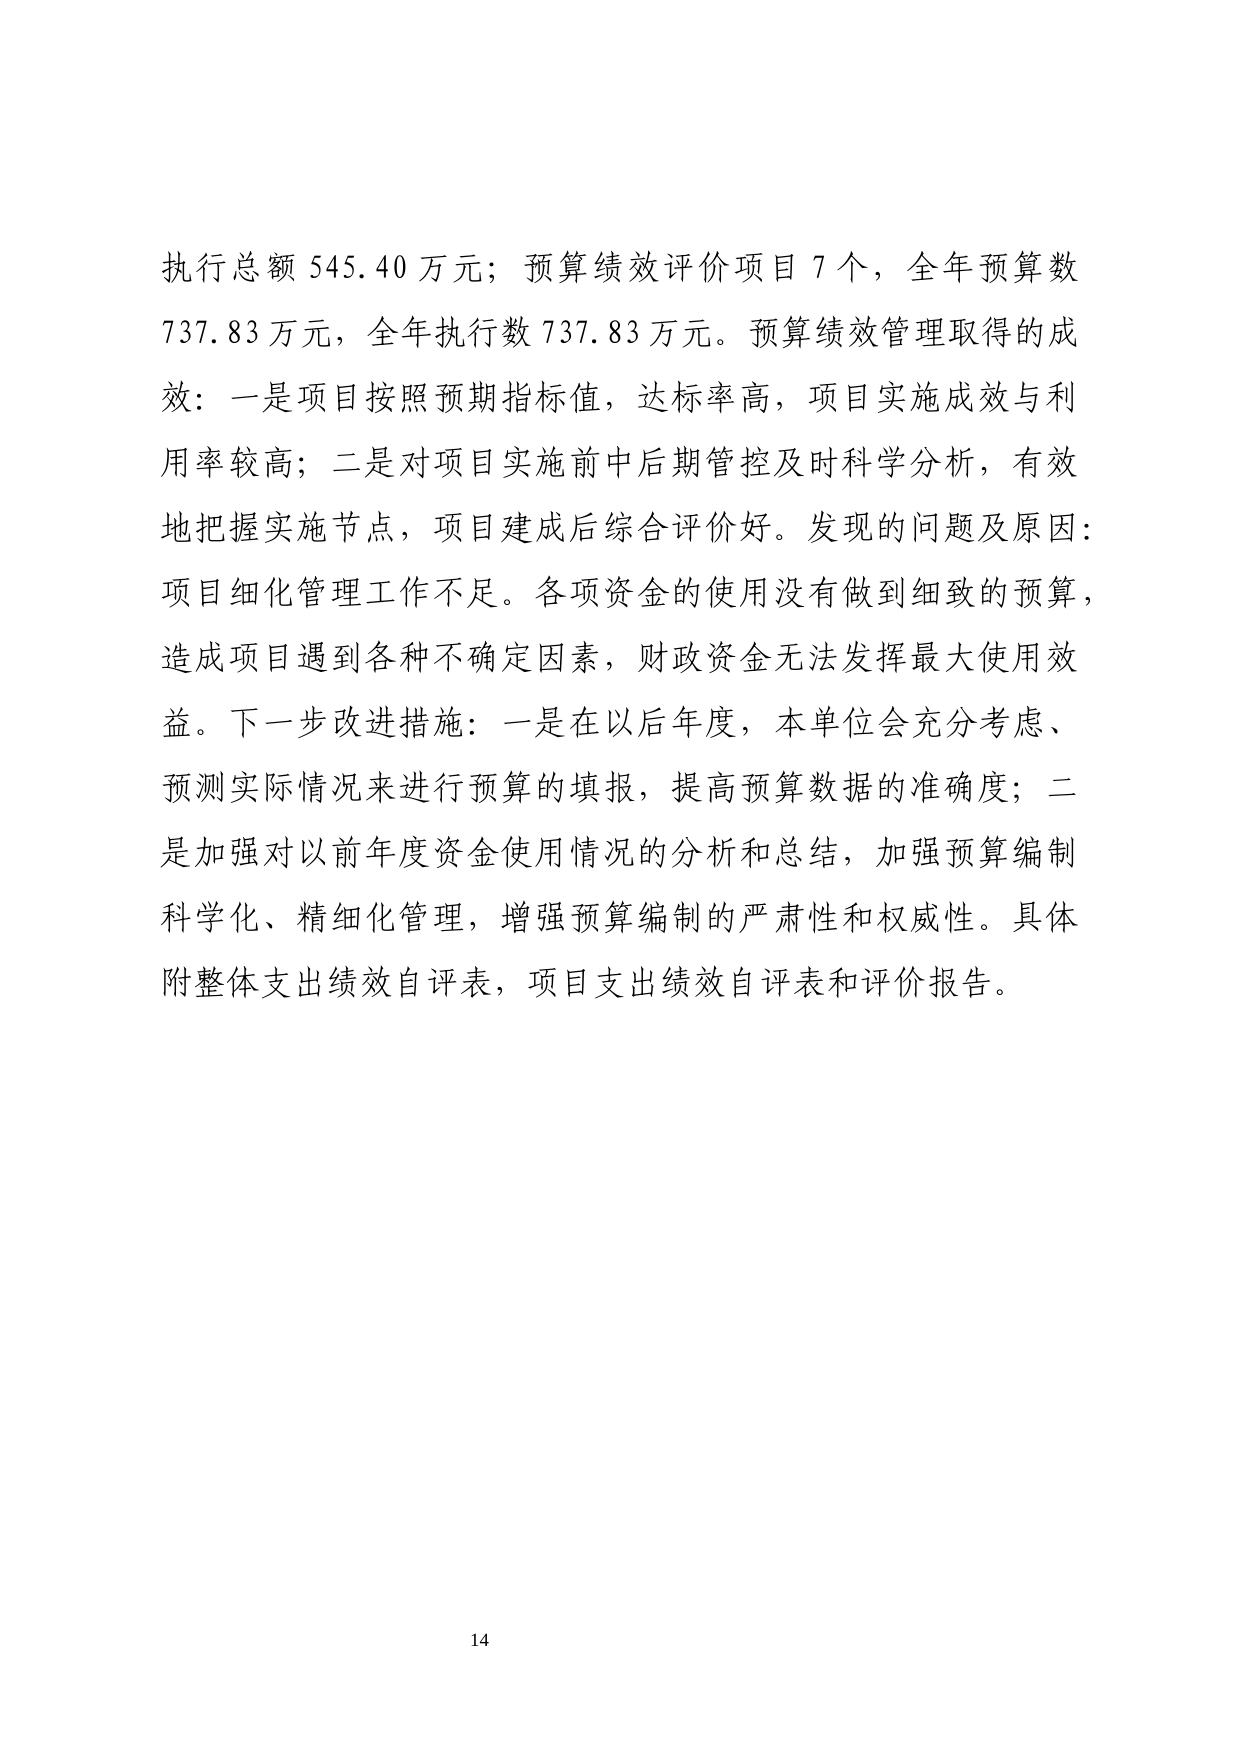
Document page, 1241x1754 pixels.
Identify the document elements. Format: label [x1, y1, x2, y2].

text [159, 233, 1081, 1013]
